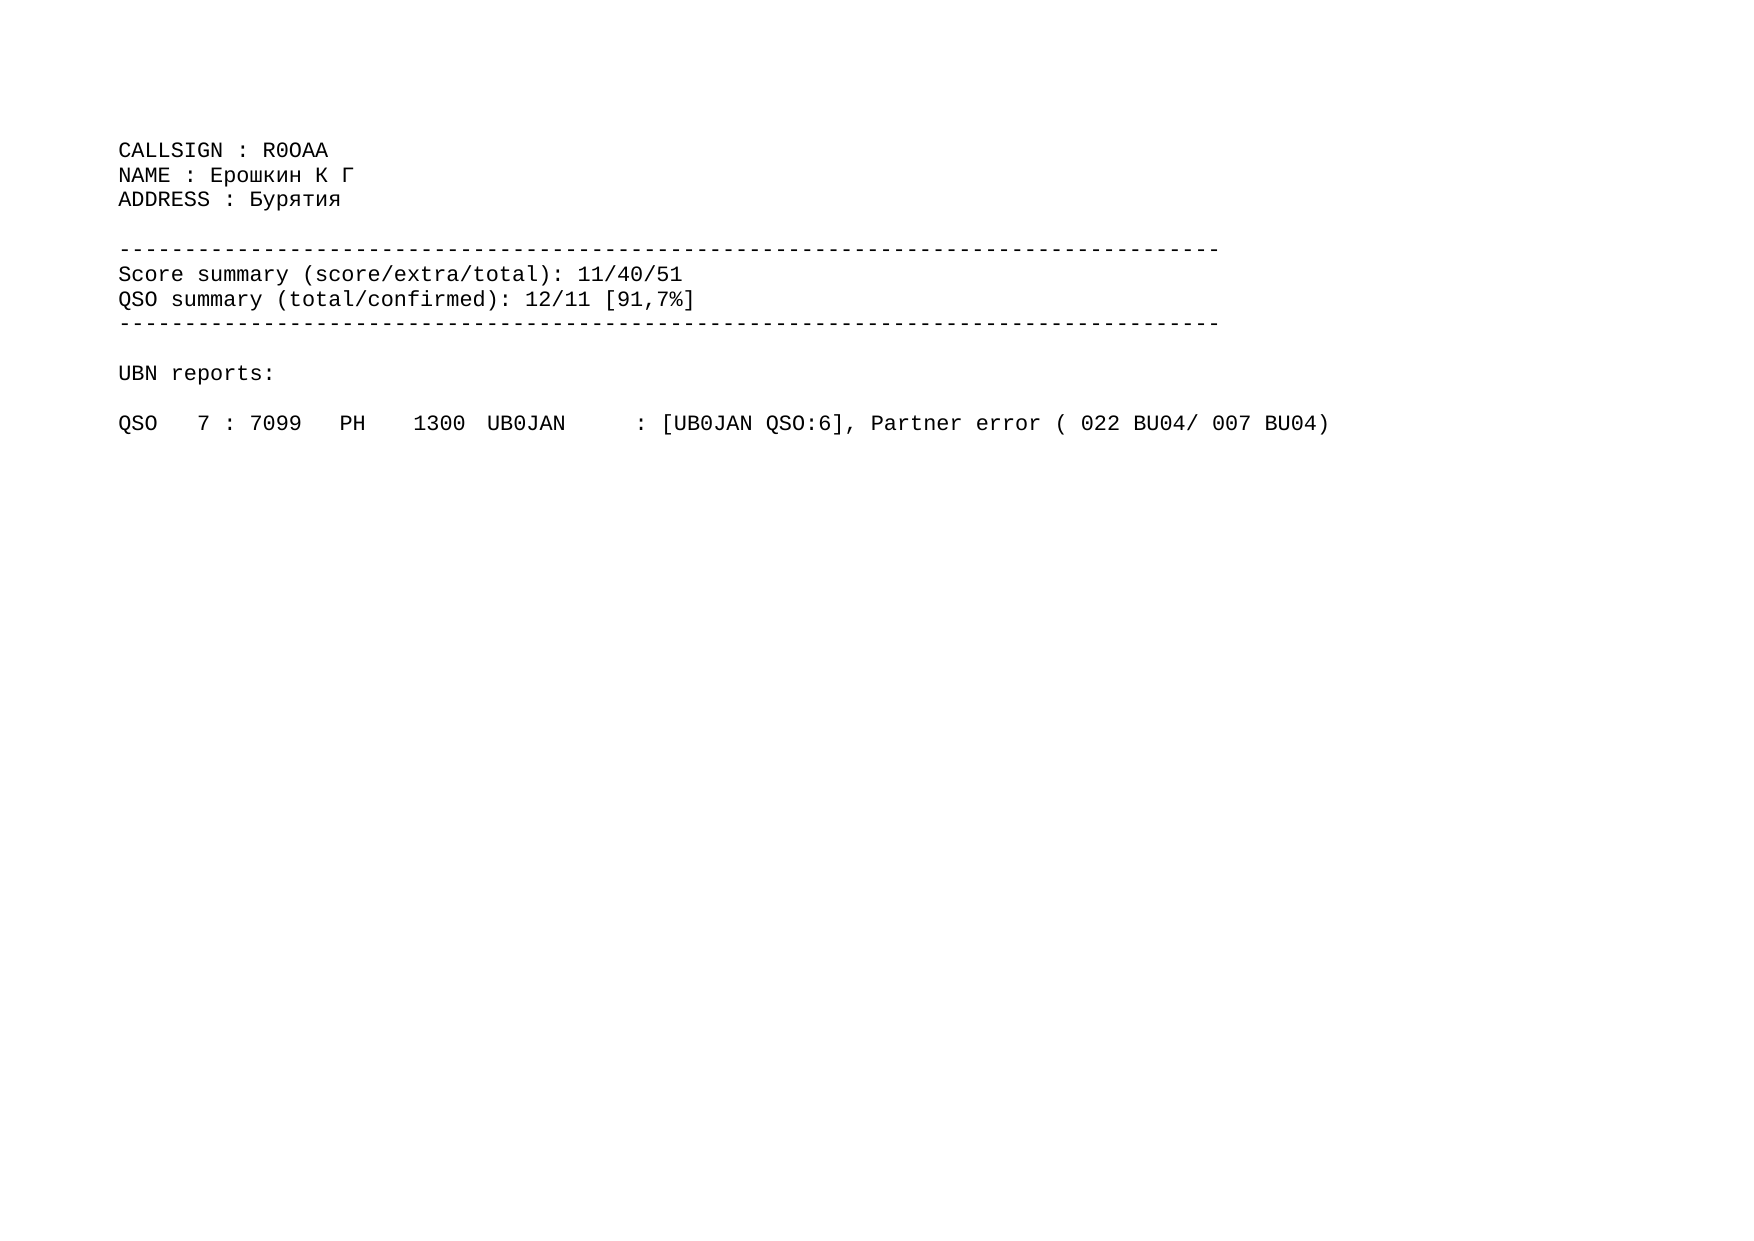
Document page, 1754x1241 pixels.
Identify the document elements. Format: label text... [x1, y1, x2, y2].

text ------------------------------------------------------------------------------------ [118, 238, 1636, 263]
text NAME : Ерошкин К Г [118, 164, 1636, 188]
text UBN reports: [118, 362, 1636, 387]
text Score summary (score/extra/total): 11/40/51 [118, 263, 1636, 288]
text ------------------------------------------------------------------------------------ [118, 312, 1636, 337]
text QSO 7 : 7099 PH 1300 UB0JAN : [UB0JAN QSO:6], Partner error ( 022 BU04/ 007 BU04) [118, 412, 1636, 436]
text CALLSIGN : R0OAA [118, 139, 1636, 164]
text ADDRESS : Бурятия [118, 188, 1636, 213]
text QSO summary (total/confirmed): 12/11 [91,7%] [118, 288, 1636, 312]
